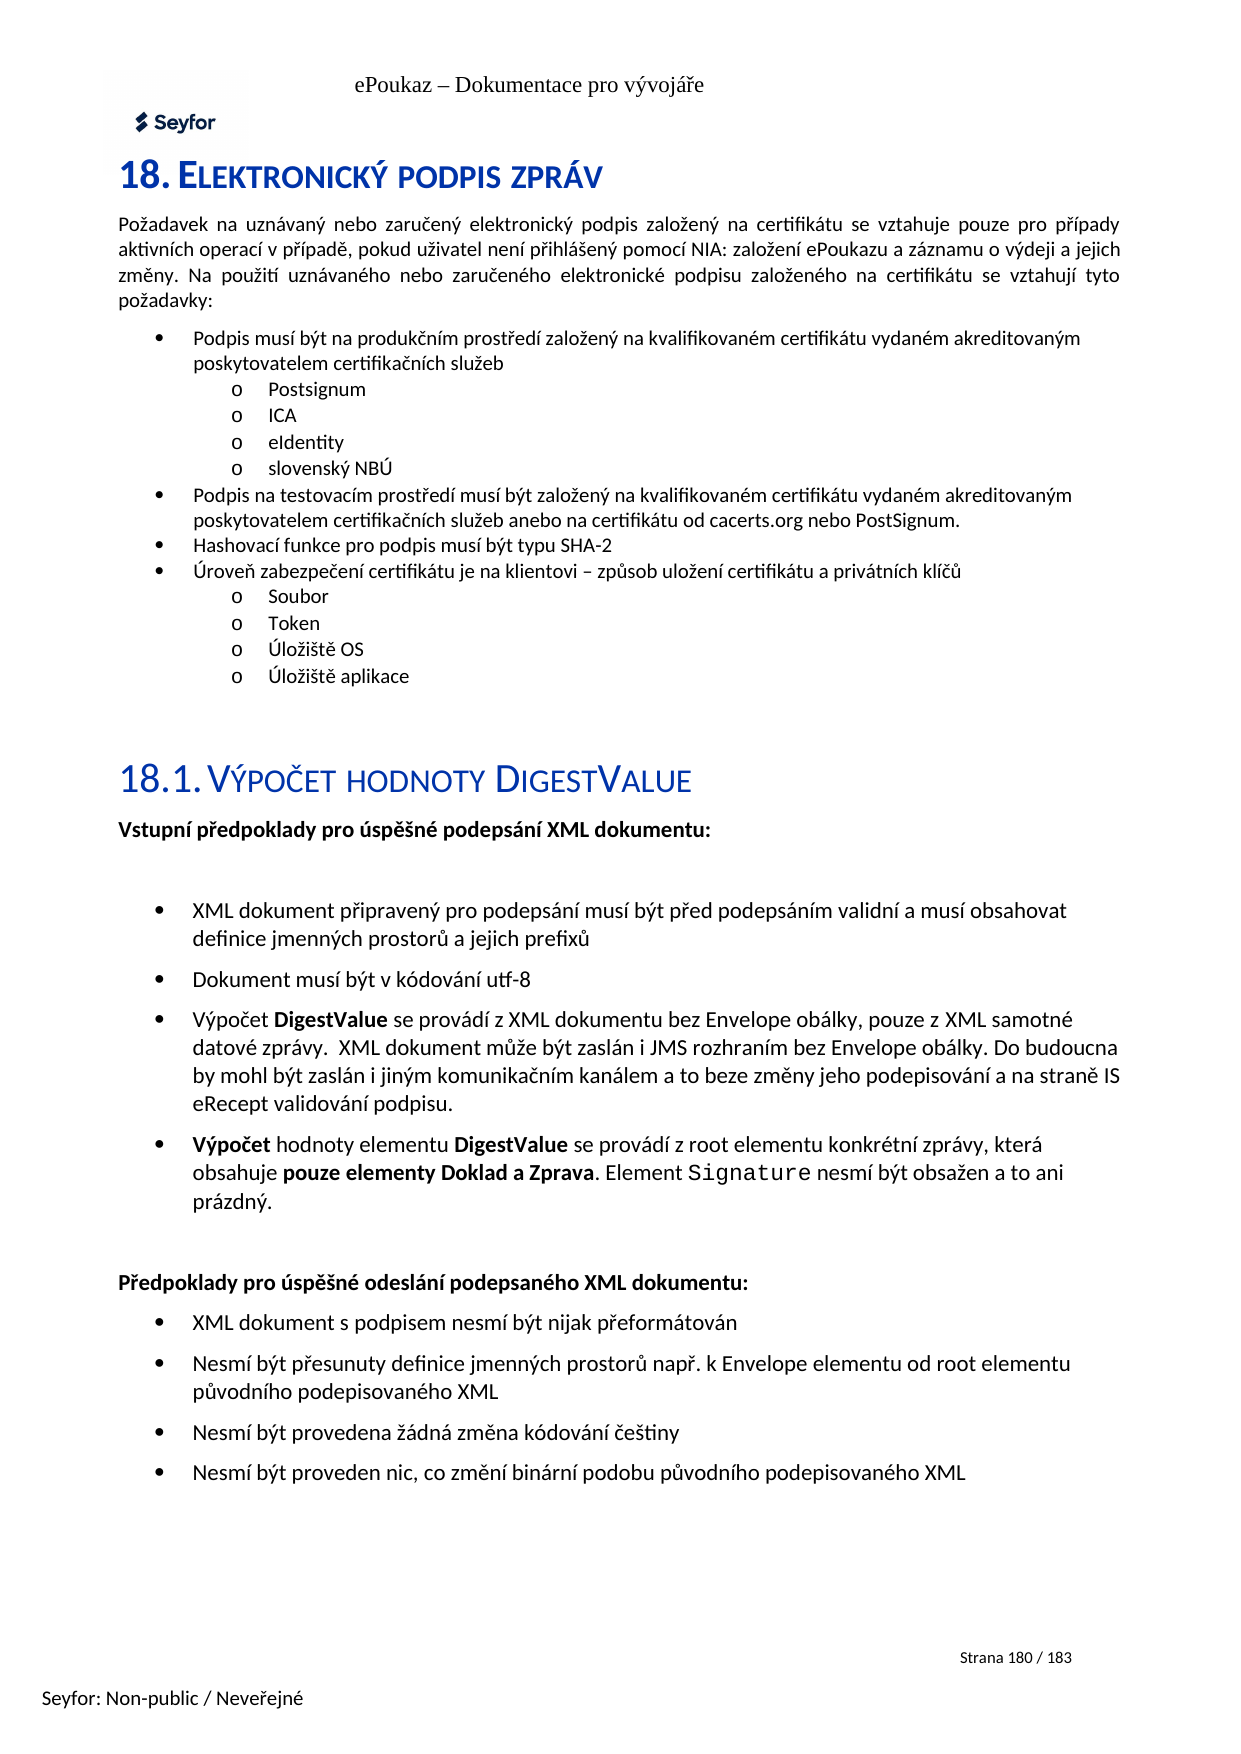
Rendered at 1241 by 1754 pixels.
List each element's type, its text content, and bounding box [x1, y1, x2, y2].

text Vstupní předpoklady pro úspěšné podepsání XML dokumentu: [118, 815, 1122, 843]
list Podpis musí být na produkčním prostředí založený na kvalifikovaném certifikátu vydaném akreditovaným poskytovatelem certifikačních služeb [156, 325, 1122, 376]
list Nesmí být provedena žádná změna kódování češtiny [155, 1418, 1122, 1446]
text Požadavek na uznávaný nebo zaručený elektronický podpis založený na certifikátu se vztahuje pouze pro případy aktivních operací v případě, pokud uživatel není přihlášený pomocí NIA: založení ePoukazu a záznamu o výdeji a jejich změny. Na použití uznávaného nebo zaručeného elektronické podpisu založeného na certifikátu se vztahují tyto požadavky: [118, 211, 1122, 313]
list Nesmí být proveden nic, co změní binární podobu původního podepisovaného XML [155, 1458, 1122, 1486]
list Výpočet DigestValue se provádí z XML dokumentu bez Envelope obálky, pouze z XML samotné datové zprávy. XML dokument může být zaslán i JMS rozhraním bez Envelope obálky. Do budoucna by mohl být zaslán i jiným komunikačním kanálem a to beze změny jeho podepisování a na straně IS eRecept validování podpisu. [155, 1005, 1122, 1117]
list XML dokument s podpisem nesmí být nijak přeformátován [155, 1308, 1122, 1337]
text Elektronický podpis zpráv [118, 148, 1122, 198]
list XML dokument připravený pro podepsání musí být před podepsáním validní a musí obsahovat definice jmenných prostorů a jejich prefixů [155, 896, 1122, 952]
list Výpočet hodnoty elementu DigestValue se provádí z root elementu konkrétní zprávy, která obsahuje pouze elementy Doklad a Zprava. Element Signature nesmí být obsažen a to ani prázdný. [155, 1130, 1122, 1215]
list Token [231, 610, 1122, 636]
picture [102, 70, 249, 175]
list Úroveň zabezpečení certifikátu je na klientovi – způsob uložení certifikátu a privátních klíčů [156, 558, 1122, 583]
list Soubor [231, 583, 1122, 610]
list Podpis na testovacím prostředí musí být založený na kvalifikovaném certifikátu vydaném akreditovaným poskytovatelem certifikačních služeb anebo na certifikátu od cacerts.org nebo PostSignum. [156, 482, 1122, 533]
list slovenský NBÚ [231, 455, 1122, 482]
text Výpočet hodnoty DigestValue [118, 752, 1122, 803]
list Úložiště aplikace [231, 663, 1122, 689]
text Předpoklady pro úspěšné odeslání podepsaného XML dokumentu: [118, 1268, 1122, 1296]
list Postsignum [231, 376, 1122, 402]
list Nesmí být přesunuty definice jmenných prostorů např. k Envelope elementu od root elementu původního podepisovaného XML [155, 1349, 1122, 1405]
list Úložiště OS [231, 636, 1122, 663]
list eIdentity [231, 429, 1122, 455]
list ICA [231, 402, 1122, 429]
list Hashovací funkce pro podpis musí být typu SHA-2 [156, 533, 1122, 558]
list Dokument musí být v kódování utf-8 [155, 965, 1122, 993]
